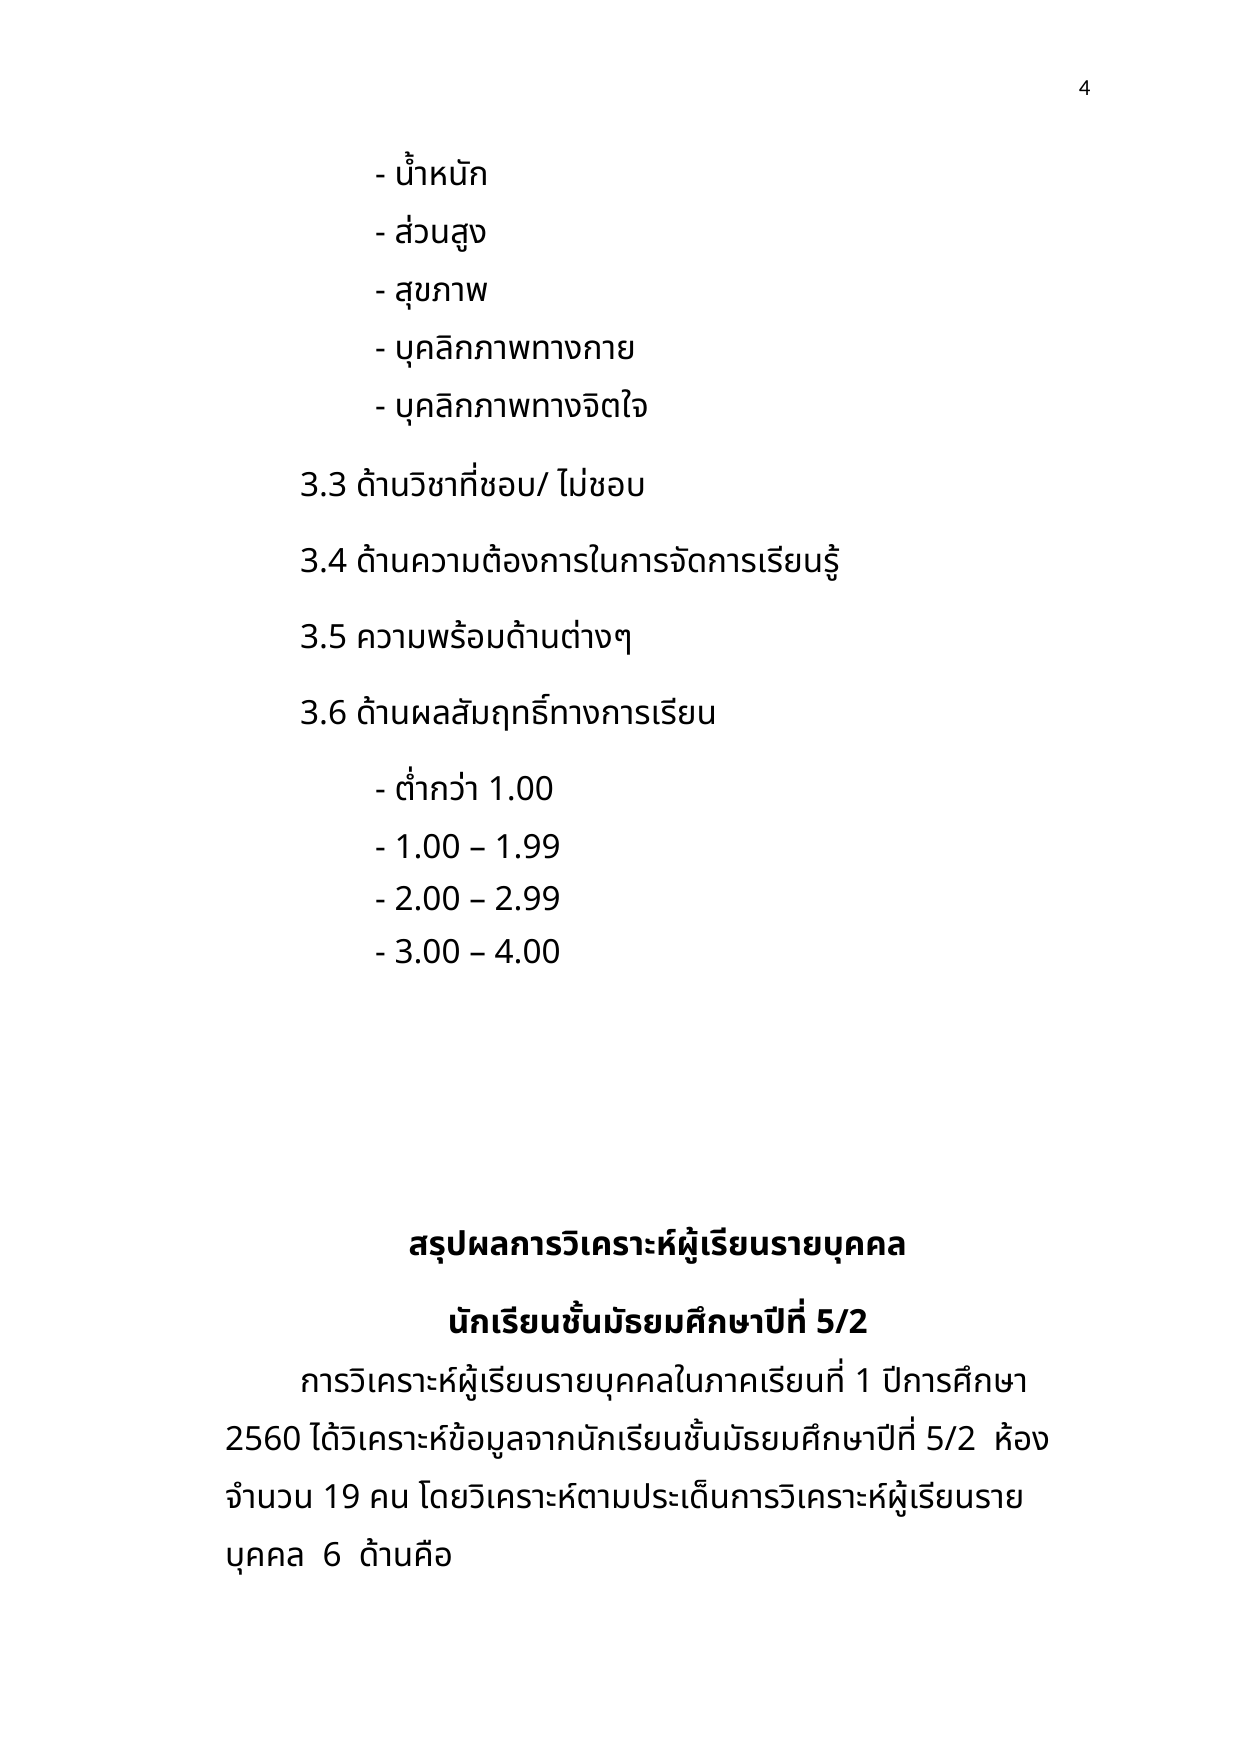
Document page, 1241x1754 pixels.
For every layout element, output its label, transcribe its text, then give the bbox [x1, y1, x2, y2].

text - ต่ำกว่า 1.00 [225, 765, 1090, 816]
text นักเรียนชั้นมัธยมศึกษาปีที่ 5/2 [225, 1298, 1090, 1349]
text - ส่วนสูง [225, 208, 1090, 258]
text - บุคลิกภาพทางจิตใจ [225, 382, 1090, 433]
text - 3.00 – 4.00 [225, 927, 1090, 973]
text - น้ำหนัก [225, 150, 1090, 200]
text - สุขภาพ [225, 266, 1090, 317]
text - บุคลิกภาพทางกาย [225, 324, 1090, 375]
text 3.6 ด้านผลสัมฤทธิ์ทางการเรียน [225, 689, 1090, 739]
text สรุปผลการวิเคราะห์ผู้เรียนรายบุคคล [225, 1219, 1090, 1270]
text - 2.00 – 2.99 [225, 875, 1090, 921]
text 3.3 ด้านวิชาที่ชอบ/ ไม่ชอบ [225, 461, 1090, 512]
text การวิเคราะห์ผู้เรียนรายบุคคลในภาคเรียนที่ 1 ปีการศึกษา 2560 ได้วิเคราะห์ข้อมูลจากนักเรียนชั้นมัธยมศึกษาปีที่ 5/2 ห้อง จำนวน 19 คน โดยวิเคราะห์ตามประเด็นการวิเคราะห์ผู้เรียนรายบุคคล 6 ด้านคือ [225, 1356, 1090, 1581]
text - 1.00 – 1.99 [225, 823, 1090, 868]
text 3.4 ด้านความต้องการในการจัดการเรียนรู้ [225, 537, 1090, 588]
text 3.5 ความพร้อมด้านต่างๆ [225, 613, 1090, 664]
